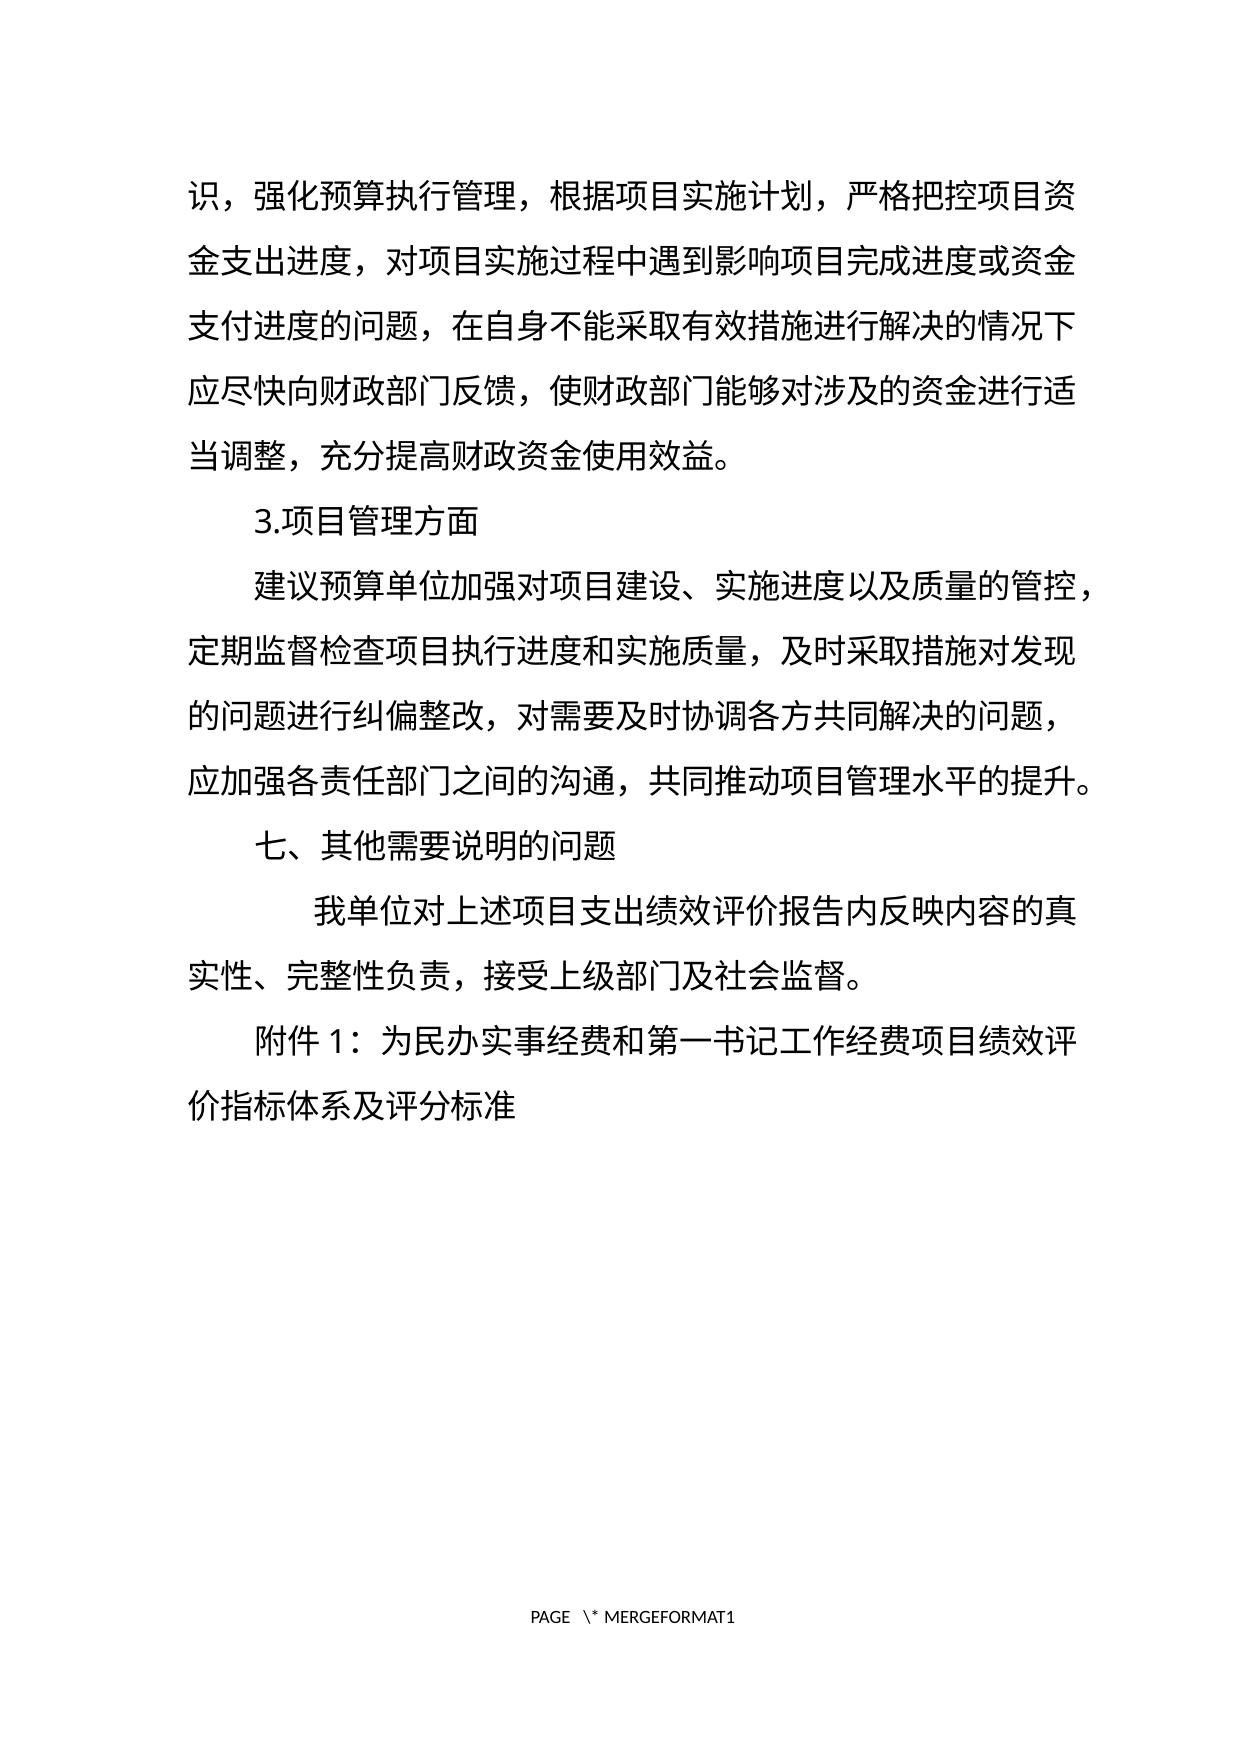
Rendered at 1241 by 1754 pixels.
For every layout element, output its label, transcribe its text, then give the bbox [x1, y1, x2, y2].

text 七、其他需要说明的问题 [187, 812, 1078, 877]
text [187, 162, 1078, 812]
text 我单位对上述项目支出绩效评价报告内反映内容的真实性、完整性负责，接受上级部门及社会监督。 附件1：为民办实事经费和第一书记工作经费项目绩效评价指标体系及评分标准 [187, 877, 1078, 1137]
